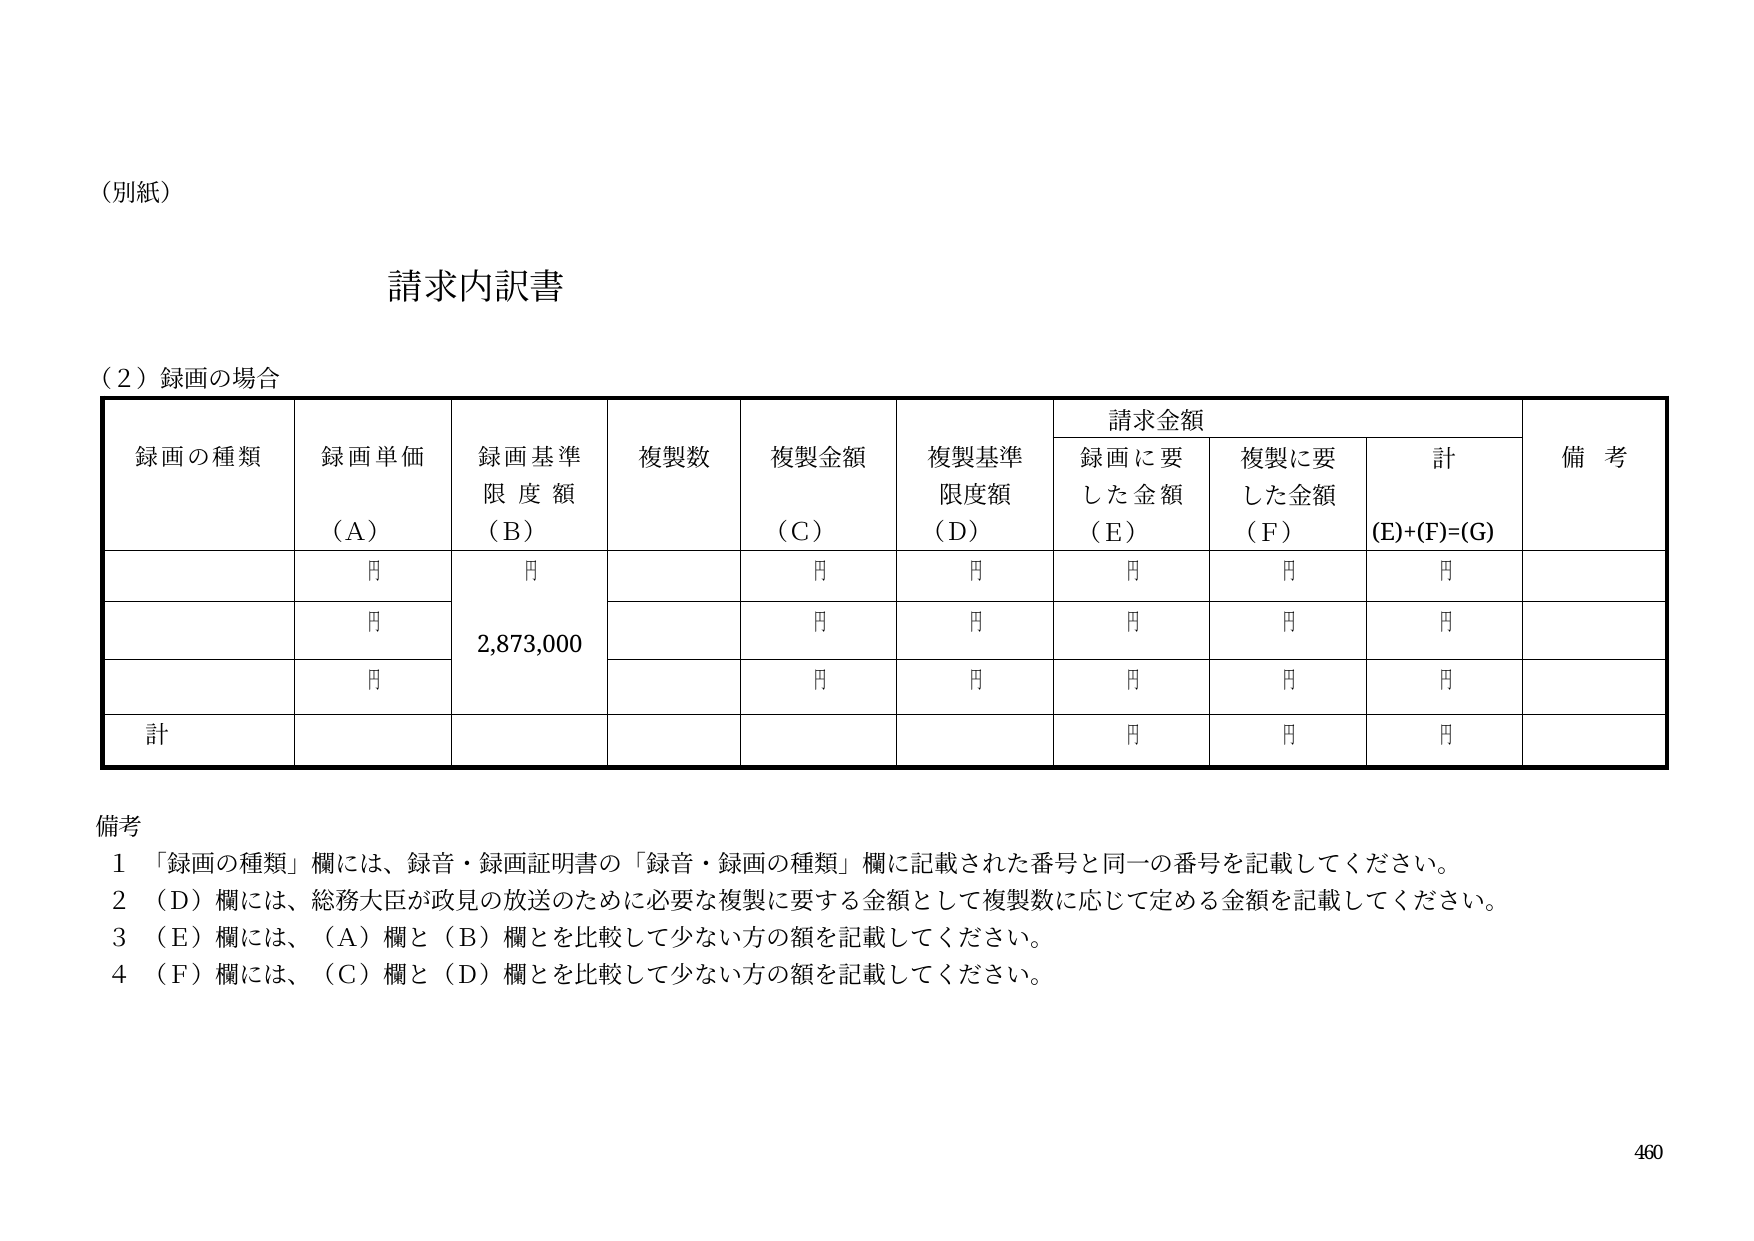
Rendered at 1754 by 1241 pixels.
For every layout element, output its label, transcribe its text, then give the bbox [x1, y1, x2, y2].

table_cell [105, 660, 294, 714]
table_header 複製基準 限度額 （Ｄ） [897, 400, 1053, 549]
table_cell [608, 602, 740, 659]
table_header 複製金額 （Ｃ） [741, 400, 896, 549]
table_cell 計 (E)+(F)=(G) [1367, 438, 1522, 549]
table_cell 円 [295, 660, 451, 714]
table_cell 円 [1367, 551, 1522, 601]
table_cell 円 [897, 660, 1053, 714]
table_cell 円 [295, 602, 451, 659]
text （別紙） [88, 173, 1665, 210]
text （２）録画の場合 [88, 358, 1665, 396]
table_cell 円 [1054, 602, 1209, 659]
text 備考 [88, 807, 1665, 844]
text ２ （Ｄ）欄には、総務大臣が政見の放送のために必要な複製に要する金額として複製数に応じて定める金額を記載してください。 [88, 881, 1665, 918]
table_cell [608, 660, 740, 714]
table_cell 円 [1210, 551, 1366, 601]
table_cell 円 2,873,000 [452, 551, 607, 714]
table_cell 円 [1367, 602, 1522, 659]
table_header 備 考 [1523, 400, 1665, 549]
table_cell [452, 715, 607, 765]
table_cell [1523, 660, 1665, 714]
table_header 請求金額 [1054, 400, 1522, 437]
text ３ （Ｅ）欄には、（Ａ）欄と（Ｂ）欄とを比較して少ない方の額を記載してください。 [88, 918, 1665, 955]
table_cell 円 [741, 660, 896, 714]
table_header 録画基準 限度額 （Ｂ） [452, 400, 607, 549]
table_cell 円 [897, 551, 1053, 601]
table_cell 円 [1210, 660, 1366, 714]
text ４ （Ｆ）欄には、（Ｃ）欄と（Ｄ）欄とを比較して少ない方の額を記載してください。 [88, 955, 1665, 992]
table_cell [897, 715, 1053, 765]
table_cell [608, 551, 740, 601]
table_cell [608, 715, 740, 765]
table_cell 円 [1210, 715, 1366, 765]
table_cell [1523, 715, 1665, 765]
table_header 複製数 [608, 400, 740, 549]
text 請求内訳書 [88, 247, 1665, 321]
table_cell 円 [295, 551, 451, 601]
table_cell [295, 715, 451, 765]
table_cell 円 [897, 602, 1053, 659]
table_cell 録画に要 した金額 （Ｅ） [1054, 438, 1209, 549]
table_cell [105, 602, 294, 659]
table_cell 円 [1054, 715, 1209, 765]
table_cell 円 [1210, 602, 1366, 659]
table_cell 円 [1054, 660, 1209, 714]
table_cell 円 [741, 602, 896, 659]
table_header 録画単価 （Ａ） [295, 400, 451, 549]
table_cell 円 [1367, 660, 1522, 714]
table_cell [105, 551, 294, 601]
table_cell 計 [105, 715, 294, 765]
table_cell 円 [1054, 551, 1209, 601]
table_cell 円 [1367, 715, 1522, 765]
table_cell [1523, 602, 1665, 659]
table_cell [1523, 551, 1665, 601]
table_cell 円 [741, 551, 896, 601]
text １ 「録画の種類」欄には、録音・録画証明書の「録音・録画の種類」欄に記載された番号と同一の番号を記載してください。 [88, 844, 1665, 881]
table_cell [741, 715, 896, 765]
table_cell 複製に要 した金額 （Ｆ） [1210, 438, 1366, 549]
table_header 録画の種類 [105, 400, 294, 549]
